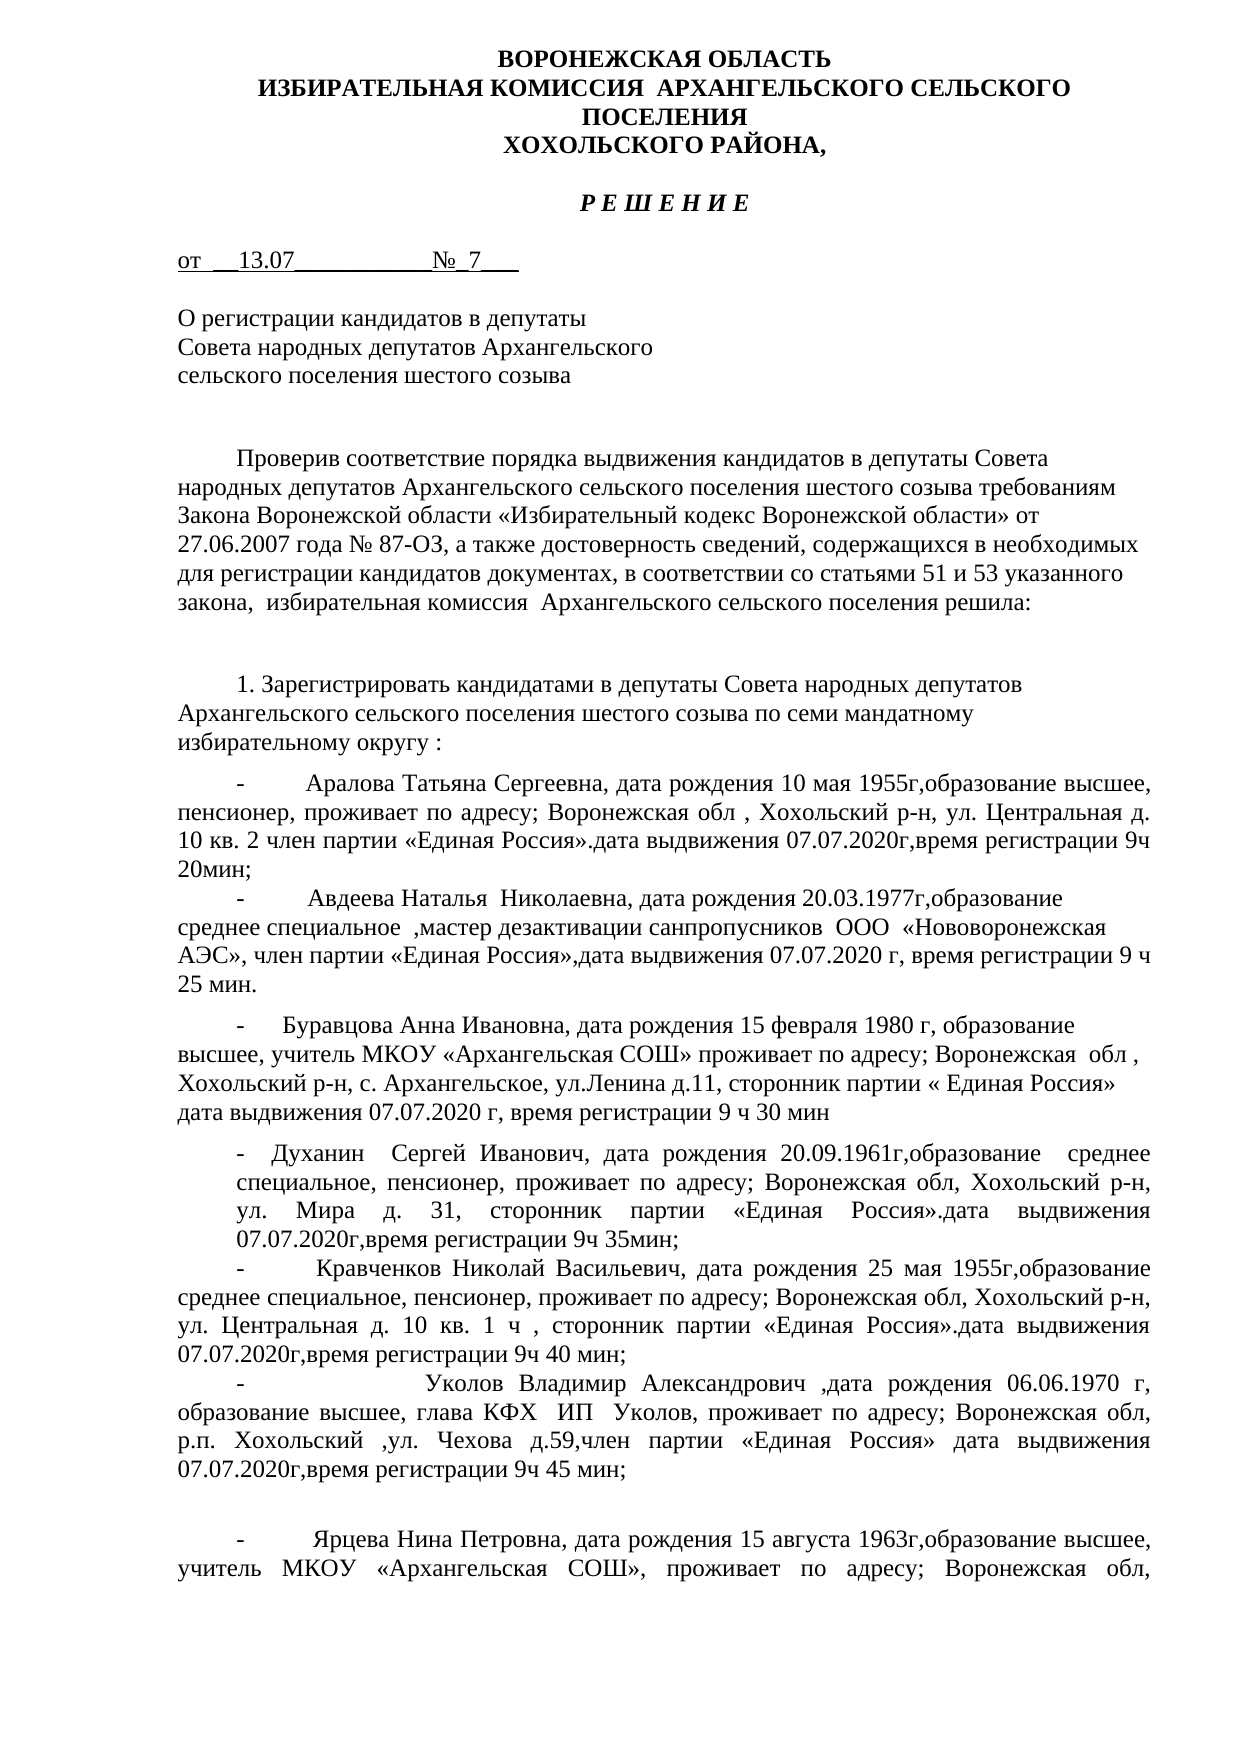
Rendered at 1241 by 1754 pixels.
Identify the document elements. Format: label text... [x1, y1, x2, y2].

text от __13.07___________№_7___ [177, 246, 1152, 274]
text - Авдеева Наталья Николаевна, дата рождения 20.03.1977г,образование среднее специальное ,мастер дезактивации санпропусников ООО «Нововоронежская АЭС», член партии «Единая Россия»,дата выдвижения 07.07.2020 г, время регистрации 9 ч 25 мин. [177, 883, 1152, 998]
subtitle Р Е Ш Е Н И Е [177, 188, 1152, 217]
text - Буравцова Анна Ивановна, дата рождения 15 февраля 1980 г, образование высшее, учитель МКОУ «Архангельская СОШ» проживает по адресу; Воронежская обл , Хохольский р-н, с. Архангельское, ул.Ленина д.11, сторонник партии « Единая Россия» дата выдвижения 07.07.2020 г, время регистрации 9 ч 30 мин [177, 1011, 1152, 1126]
list Кравченков Николай Васильевич, дата рождения 25 мая 1955г,образование среднее специальное, пенсионер, проживает по адресу; Воронежская обл, Хохольский р-н, ул. Центральная д. 10 кв. 1 ч , сторонник партии «Единая Россия».дата выдвижения 07.07.2020г,время регистрации 9ч 40 мин; [177, 1253, 1152, 1368]
text 1. Зарегистрировать кандидатами в депутаты Совета народных депутатов Архангельского сельского поселения шестого созыва по семи мандатному избирательному округу : [177, 669, 1152, 756]
text ВОРОНЕЖСКАЯ ОБЛАСТЬ [177, 44, 1152, 73]
list Аралова Татьяна Сергеевна, дата рождения 10 мая 1955г,образование высшее, пенсионер, проживает по адресу; Воронежская обл , Хохольский р-н, ул. Центральная д. 10 кв. 2 член партии «Единая Россия».дата выдвижения 07.07.2020г,время регистрации 9ч 20мин; [177, 768, 1152, 883]
text О регистрации кандидатов в депутаты Совета народных депутатов Архангельского сельского поселения шестого созыва [177, 303, 664, 389]
text - Духанин Сергей Иванович, дата рождения 20.09.1961г,образование среднее специальное, пенсионер, проживает по адресу; Воронежская обл, Хохольский р-н, ул. Мира д. 31, сторонник партии «Единая Россия».дата выдвижения 07.07.2020г,время регистрации 9ч 35мин; [236, 1138, 1152, 1253]
text ХОХОЛЬСКОГО РАЙОНА, [177, 131, 1152, 159]
text Проверив соответствие порядка выдвижения кандидатов в депутаты Совета народных депутатов Архангельского сельского поселения шестого созыва требованиям Закона Воронежской области «Избирательный кодекс Воронежской области» от 27.06.2007 года № 87-ОЗ, а также достоверность сведений, содержащихся в необходимых для регистрации кандидатов документах, в соответствии со статьями 51 и 53 указанного закона, избирательная комиссия Архангельского сельского поселения решила: [177, 443, 1152, 616]
list Уколов Владимир Александрович ,дата рождения 06.06.1970 г, образование высшее, глава КФХ ИП Уколов, проживает по адресу; Воронежская обл, р.п. Хохольский ,ул. Чехова д.59,член партии «Единая Россия» дата выдвижения 07.07.2020г,время регистрации 9ч 45 мин; [177, 1368, 1152, 1483]
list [177, 1524, 1152, 1582]
text ИЗБИРАТЕЛЬНАЯ КОМИССИЯ АРХАНГЕЛЬСКОГО СЕЛЬСКОГО ПОСЕЛЕНИЯ [177, 73, 1152, 131]
